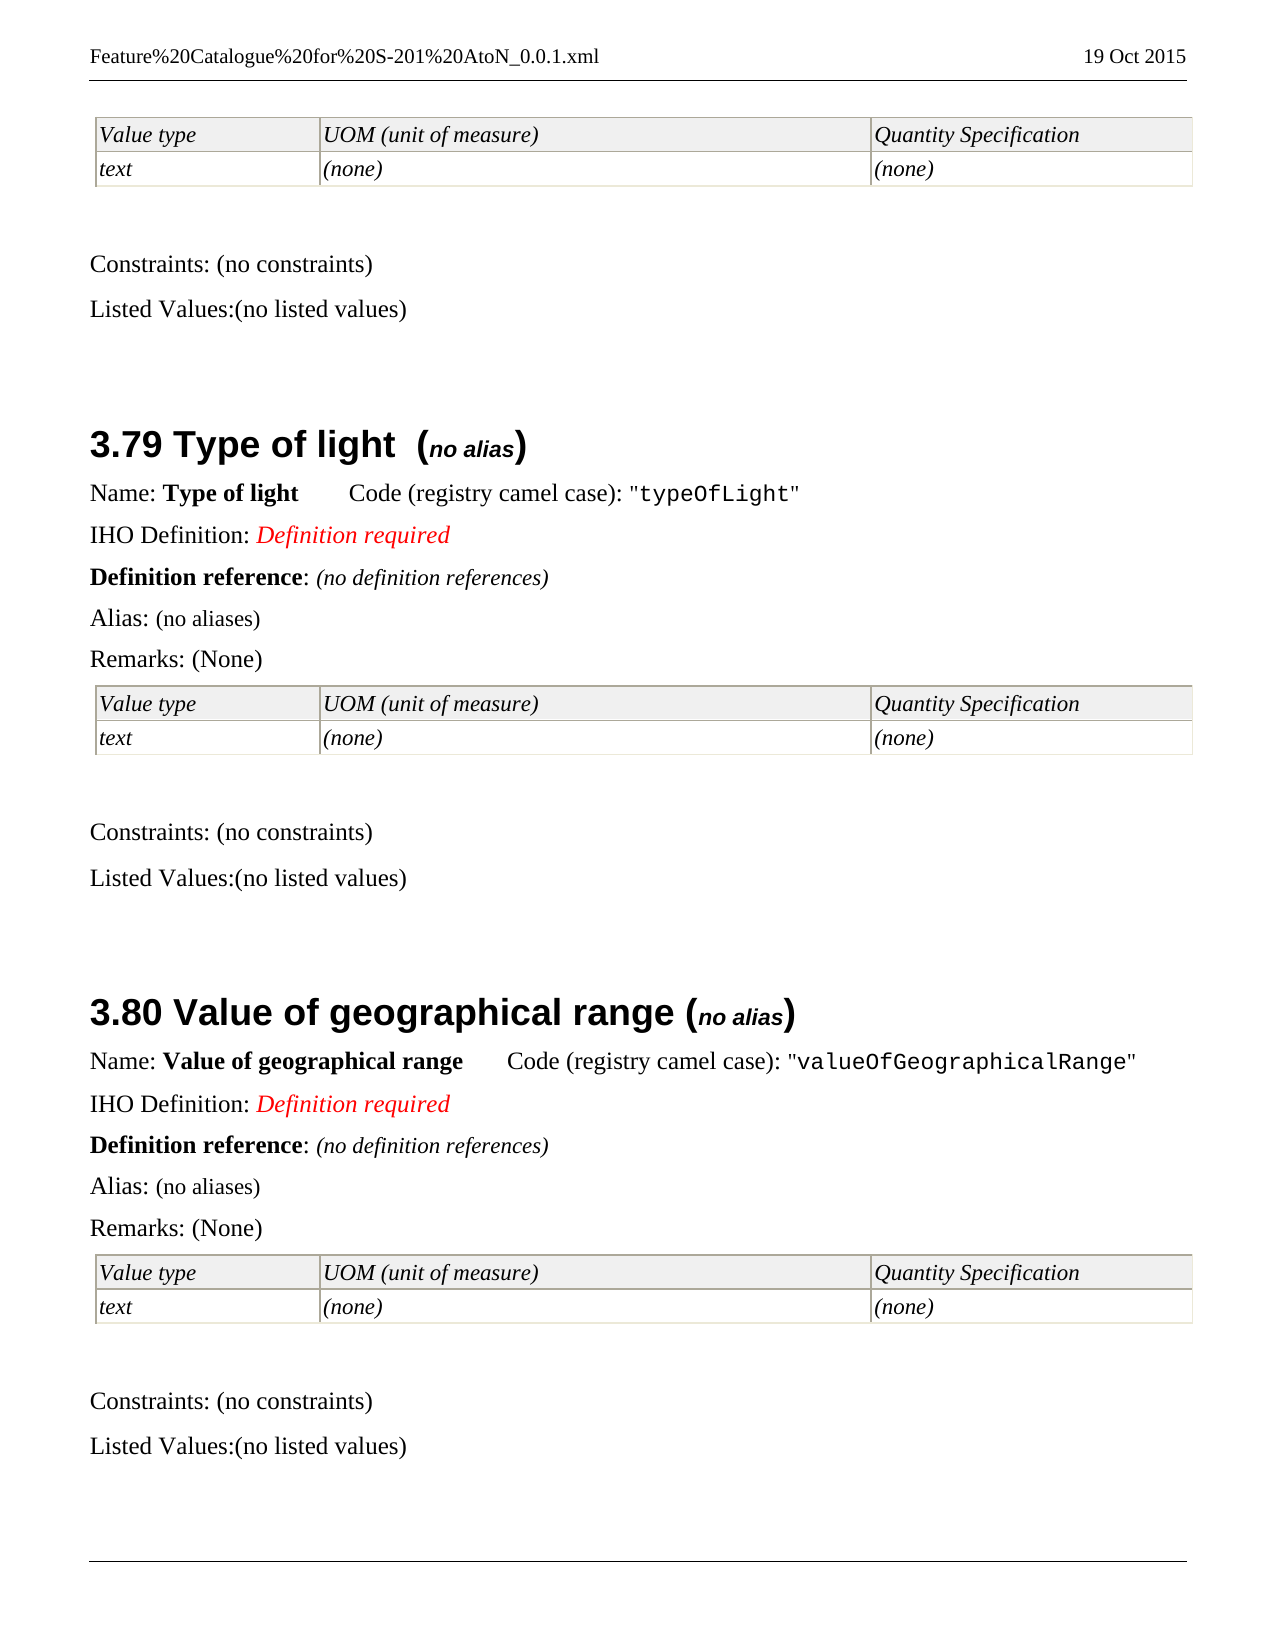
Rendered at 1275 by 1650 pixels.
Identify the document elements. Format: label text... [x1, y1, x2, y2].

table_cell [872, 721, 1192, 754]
text Listed Values:(no listed values) [89, 294, 1185, 323]
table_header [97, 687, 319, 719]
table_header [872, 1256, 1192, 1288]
text Name: Value of geographical range Code (registry camel case): "valueOfGeographicalRange" [89, 1046, 1185, 1076]
text Constraints: (no constraints) [89, 817, 1185, 846]
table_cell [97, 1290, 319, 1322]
text Remarks: (None) [89, 1213, 1185, 1241]
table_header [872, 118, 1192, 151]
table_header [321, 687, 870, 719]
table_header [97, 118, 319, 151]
text Alias: (no aliases) [89, 1171, 1185, 1200]
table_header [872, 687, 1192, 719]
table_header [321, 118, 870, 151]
text Constraints: (no constraints) [89, 1386, 1185, 1415]
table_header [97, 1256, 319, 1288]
text Alias: (no aliases) [89, 603, 1185, 632]
text Definition reference: (no definition references) [89, 562, 1185, 590]
text IHO Definition: Definition required [89, 520, 1185, 549]
text Listed Values:(no listed values) [89, 1431, 1185, 1460]
text Listed Values:(no listed values) [89, 863, 1185, 891]
subtitle 3.80 Value of geographical range (no alias) [89, 991, 1185, 1034]
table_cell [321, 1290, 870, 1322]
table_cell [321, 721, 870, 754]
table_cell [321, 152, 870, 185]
subtitle 3.79 Type of light (no alias) [89, 422, 1185, 465]
text Name: Type of light Code (registry camel case): "typeOfLight" [89, 478, 1185, 508]
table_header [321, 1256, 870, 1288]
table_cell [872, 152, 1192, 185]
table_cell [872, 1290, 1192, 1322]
text IHO Definition: Definition required [89, 1089, 1185, 1118]
text Definition reference: (no definition references) [89, 1130, 1185, 1159]
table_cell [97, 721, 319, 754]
text Constraints: (no constraints) [89, 249, 1185, 277]
text Remarks: (None) [89, 644, 1185, 673]
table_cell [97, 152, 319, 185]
